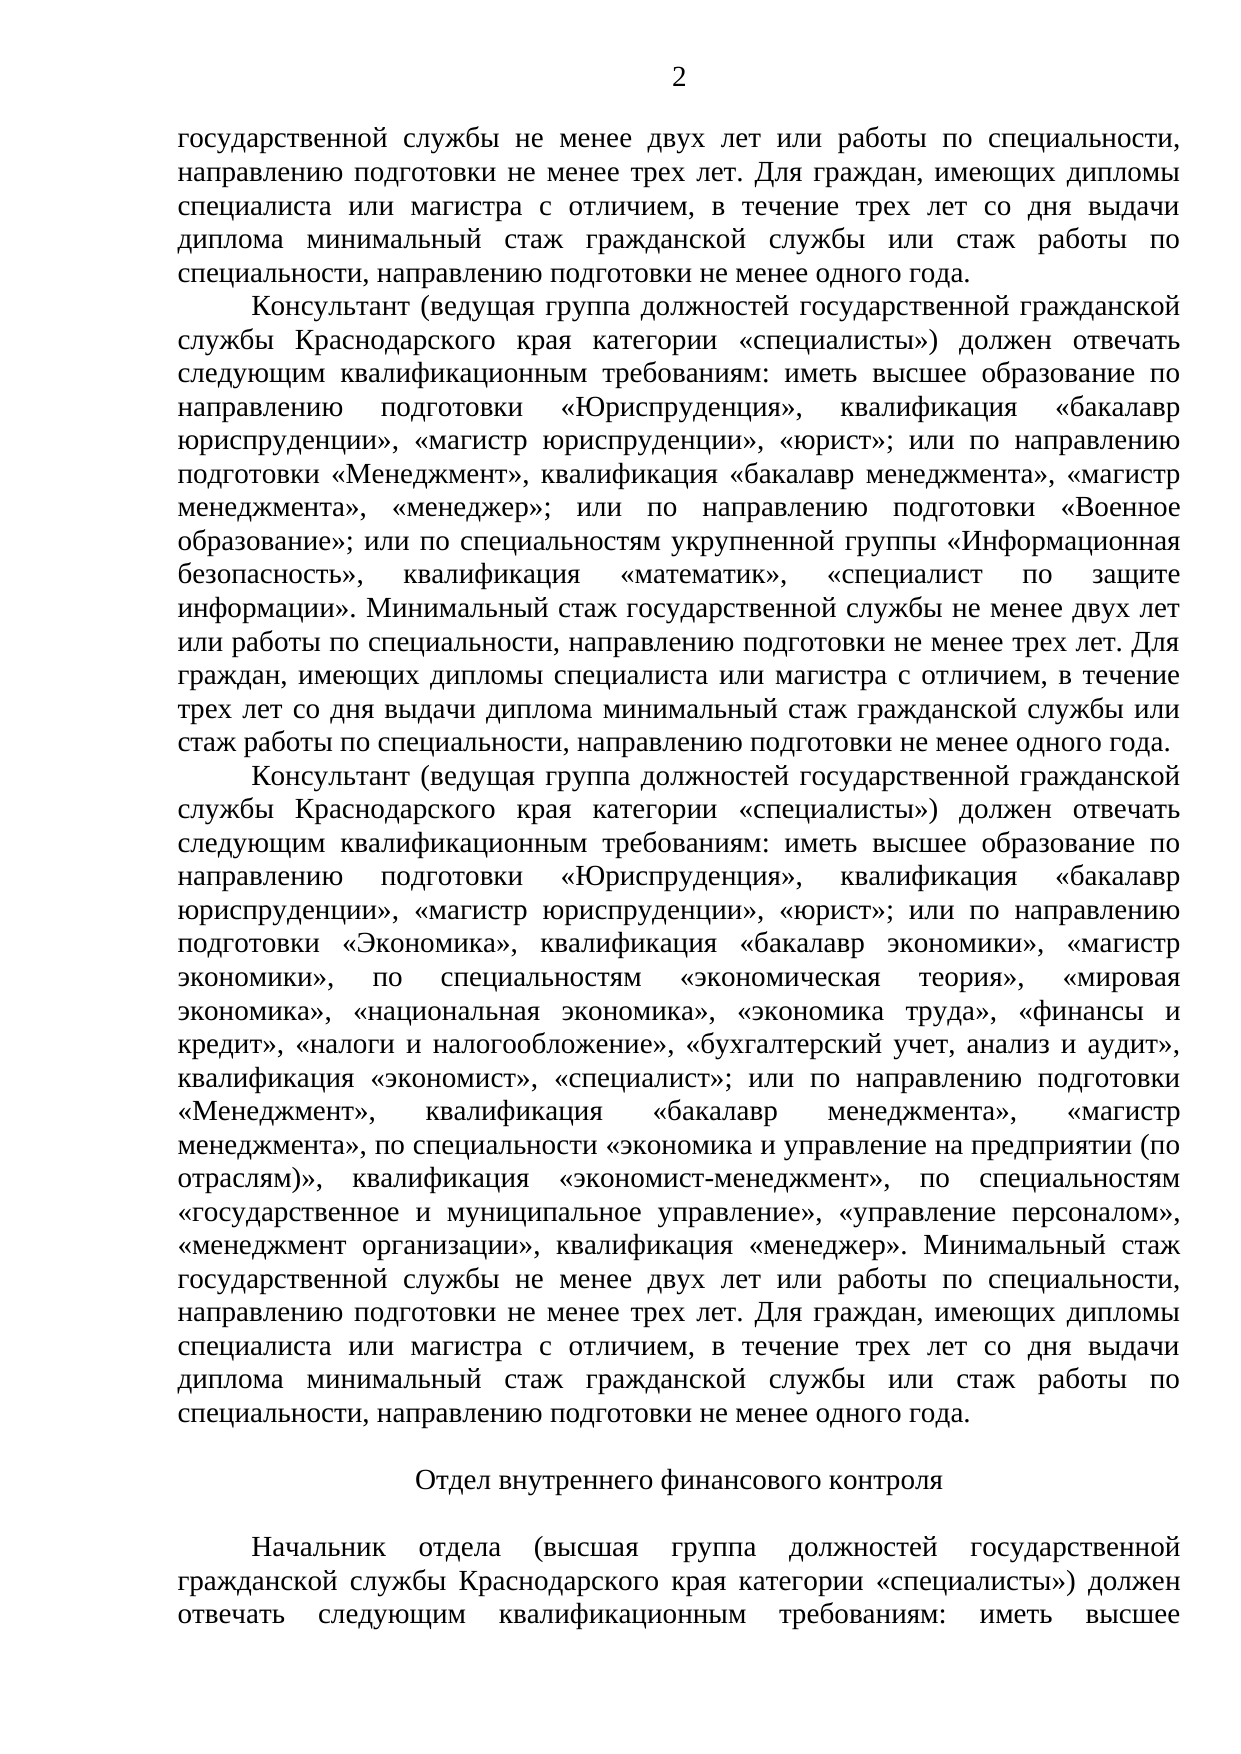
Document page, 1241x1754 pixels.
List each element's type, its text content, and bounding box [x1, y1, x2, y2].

text Консультант (ведущая группа должностей государственной гражданской службы Краснодарского края категории «специалисты») должен отвечать следующим квалификационным требованиям: иметь высшее образование по направлению подготовки «Юриспруденция», квалификация «бакалавр юриспруденции», «магистр юриспруденции», «юрист»; или по направлению подготовки «Экономика», квалификация «бакалавр экономики», «магистр экономики», по специальностям «экономическая теория», «мировая экономика», «национальная экономика», «экономика труда», «финансы и кредит», «налоги и налогообложение», «бухгалтерский учет, анализ и аудит», квалификация «экономист», «специалист»; или по направлению подготовки «Менеджмент», квалификация «бакалавр менеджмента», «магистр менеджмента», по специальности «экономика и управление на предприятии (по отраслям)», квалификация «экономист-менеджмент», по специальностям «государственное и муниципальное управление», «управление персоналом», «менеджмент организации», квалификация «менеджер». Минимальный стаж государственной службы не менее двух лет или работы по специальности, направлению подготовки не менее трех лет. Для граждан, имеющих дипломы специалиста или магистра с отличием, в течение трех лет со дня выдачи диплома минимальный стаж гражданской службы или стаж работы по специальности, направлению подготовки не менее одного года. [177, 758, 1181, 1429]
text Отдел внутреннего финансового контроля [177, 1462, 1181, 1496]
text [177, 1529, 1181, 1630]
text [177, 121, 1181, 288]
text Консультант (ведущая группа должностей государственной гражданской службы Краснодарского края категории «специалисты») должен отвечать следующим квалификационным требованиям: иметь высшее образование по направлению подготовки «Юриспруденция», квалификация «бакалавр юриспруденции», «магистр юриспруденции», «юрист»; или по направлению подготовки «Менеджмент», квалификация «бакалавр менеджмента», «магистр менеджмента», «менеджер»; или по направлению подготовки «Военное образование»; или по специальностям укрупненной группы «Информационная безопасность», квалификация «математик», «специалист по защите информации». Минимальный стаж государственной службы не менее двух лет или работы по специальности, направлению подготовки не менее трех лет. Для граждан, имеющих дипломы специалиста или магистра с отличием, в течение трех лет со дня выдачи диплома минимальный стаж гражданской службы или стаж работы по специальности, направлению подготовки не менее одного года. [177, 288, 1181, 758]
